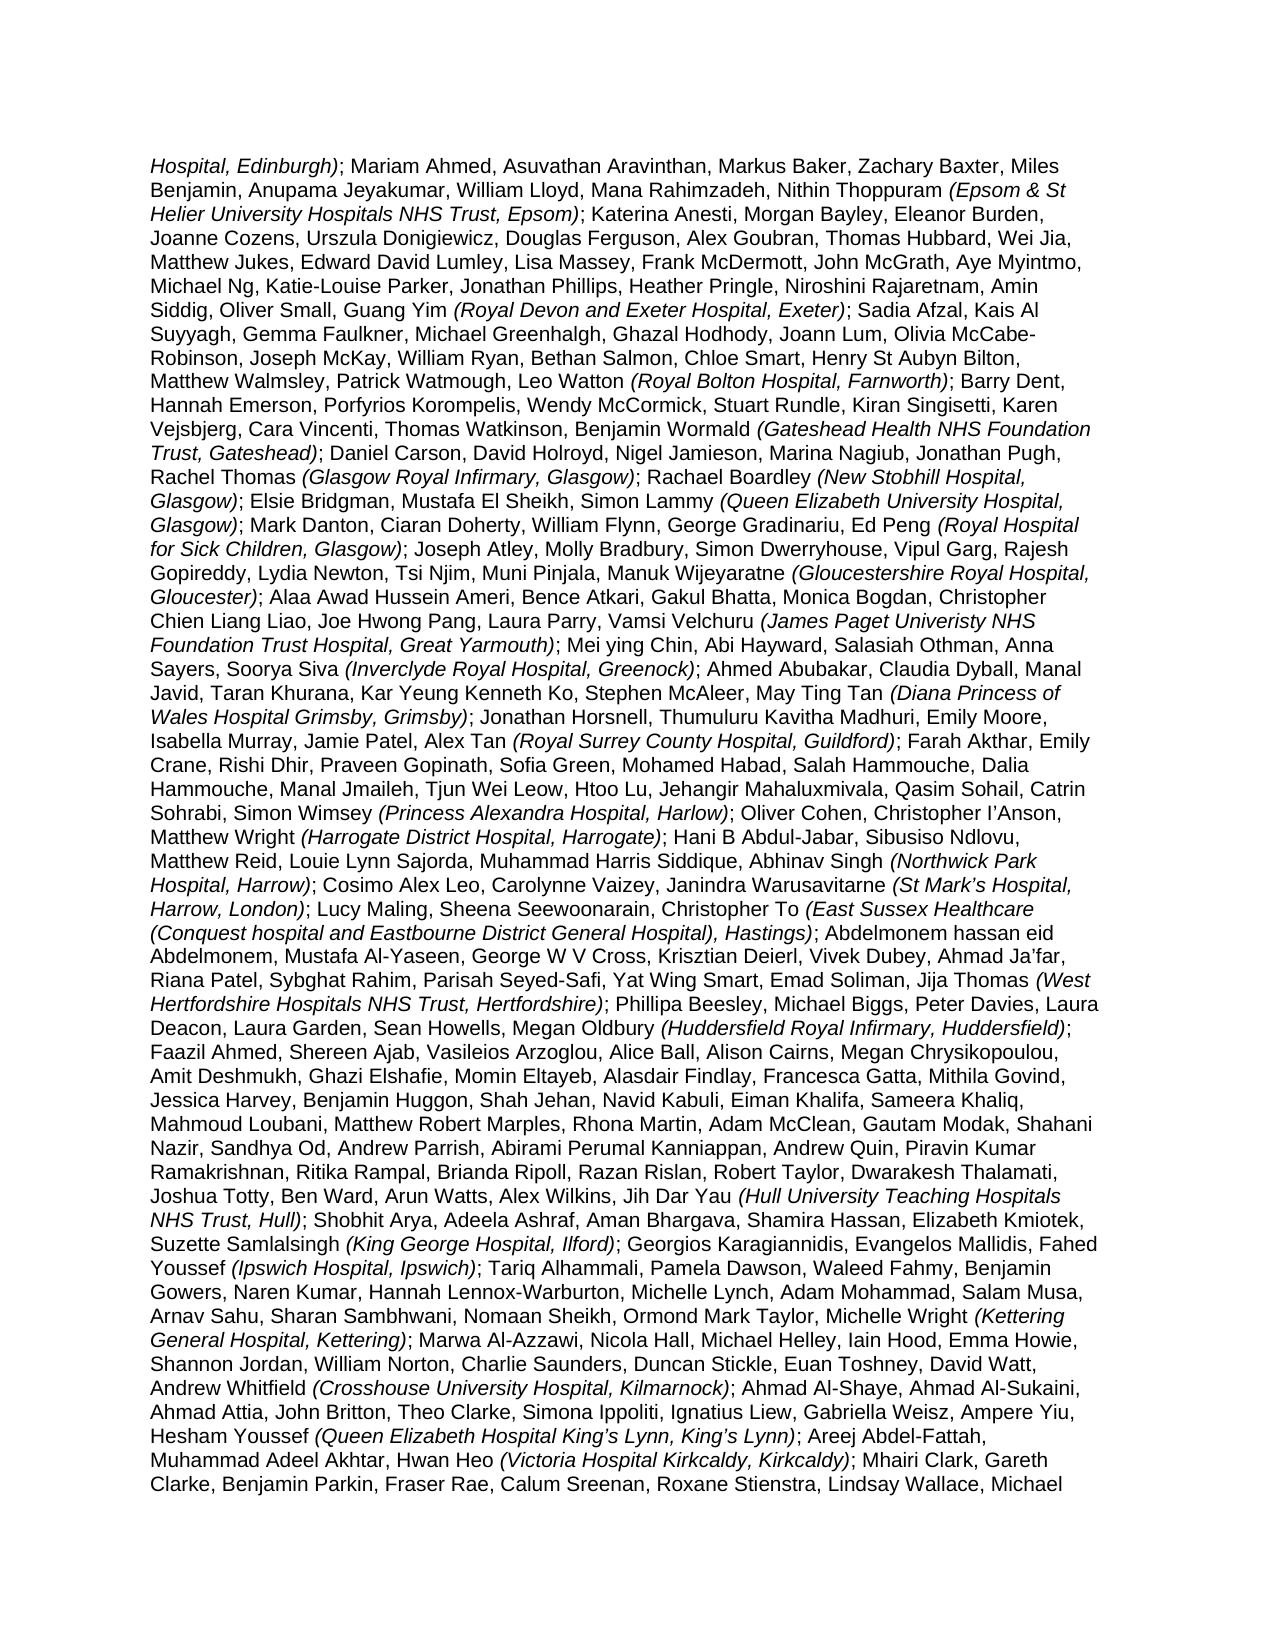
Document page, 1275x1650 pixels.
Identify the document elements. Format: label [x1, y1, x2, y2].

table_cell [139, 150, 1114, 1495]
